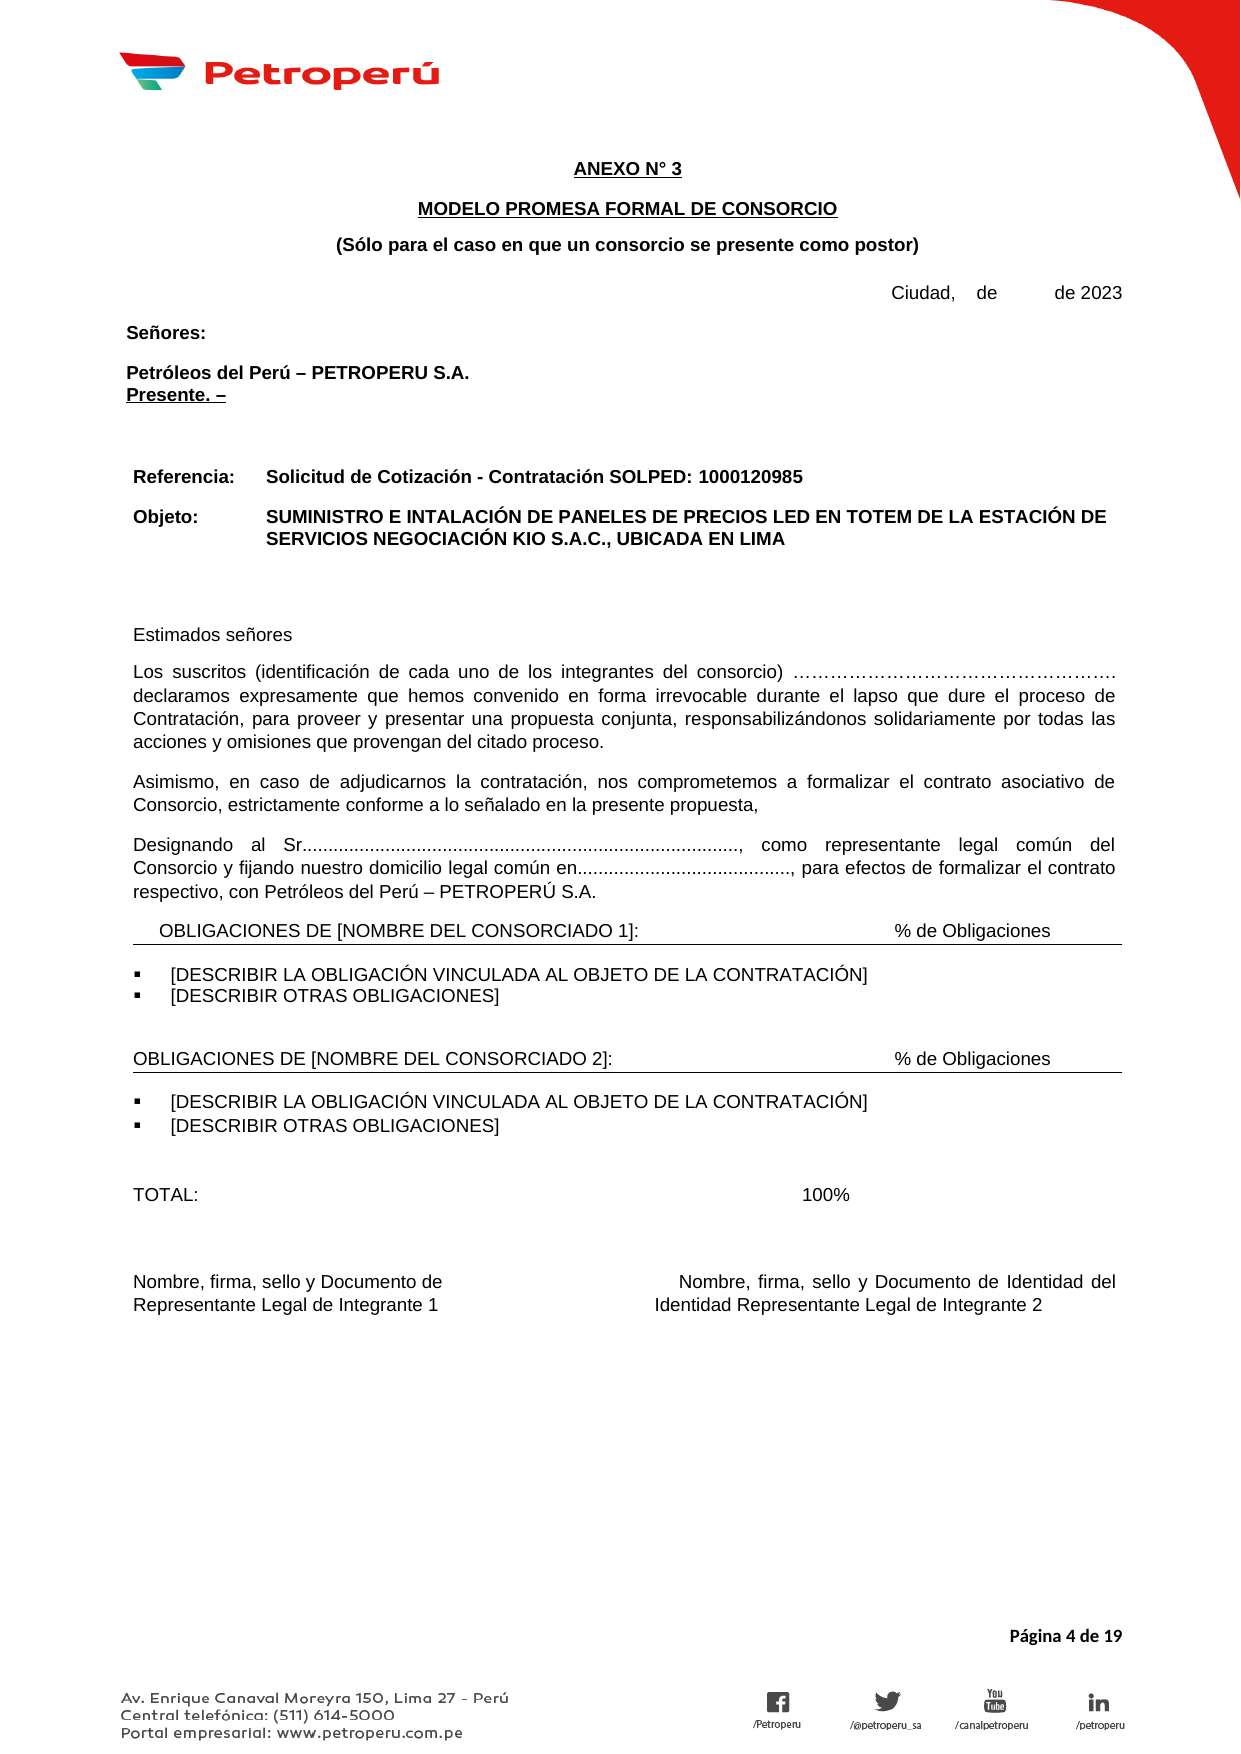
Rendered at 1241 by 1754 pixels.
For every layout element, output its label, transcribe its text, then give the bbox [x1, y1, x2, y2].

text Ciudad, de de 2023 [133, 282, 1122, 303]
text Señores: [126, 322, 1120, 343]
text Objeto: SUMINISTRO E INTALACIÓN DE PANELES DE PRECIOS LED EN TOTEM DE LA ESTACIÓN DE SERVICIOS NEGOCIACIÓN KIO S.A.C., UBICADA EN LIMA [133, 506, 1122, 549]
text Estimados señores [133, 624, 1122, 646]
text OBLIGACIONES DE [NOMBRE DEL CONSORCIADO 1]: % de Obligaciones [133, 920, 1122, 944]
text OBLIGACIONES DE [NOMBRE DEL CONSORCIADO 2]: % de Obligaciones [133, 1048, 1122, 1072]
text ANEXO N° 3 [133, 158, 1122, 180]
text Asimismo, en caso de adjudicarnos la contratación, nos comprometemos a formalizar el contrato asociativo de Consorcio, estrictamente conforme a lo señalado en la presente propuesta, [133, 771, 1117, 816]
text Los suscritos (identificación de cada uno de los integrantes del consorcio) ……………………………………………. declaramos expresamente que hemos convenido en forma irrevocable durante el lapso que dure el proceso de Contratación, para proveer y presentar una propuesta conjunta, responsabilizándonos solidariamente por todas las acciones y omisiones que provengan del citado proceso. [133, 661, 1117, 752]
text Referencia: Solicitud de Cotización - Contratación SOLPED: 1000120985 [133, 466, 1122, 488]
picture [1, 0, 1241, 209]
list [DESCRIBIR LA OBLIGACIÓN VINCULADA AL OBJETO DE LA CONTRATACIÓN] [133, 963, 1122, 985]
text Presente. – [126, 383, 1120, 405]
list [DESCRIBIR OTRAS OBLIGACIONES] [133, 1114, 1122, 1136]
list [DESCRIBIR LA OBLIGACIÓN VINCULADA AL OBJETO DE LA CONTRATACIÓN] [133, 1091, 1122, 1113]
text Nombre, firma, sello y Documento de Nombre, firma, sello y Documento de Identidad del Representante Legal de Integrante 1 Identidad Representante Legal de Integrante 2 [133, 1271, 1117, 1316]
text TOTAL: 100% [133, 1184, 1122, 1206]
picture [2, 1680, 1241, 1754]
text (Sólo para el caso en que un consorcio se presente como postor) [133, 234, 1122, 255]
list [DESCRIBIR OTRAS OBLIGACIONES] [133, 985, 1122, 1007]
text Designando al Sr...................................................................................., como representante legal común del Consorcio y fijando nuestro domicilio legal común en........................................., para efectos de formalizar el contrato respectivo, con Petróleos del Perú – PETROPERÚ S.A. [133, 834, 1117, 902]
text MODELO PROMESA FORMAL DE CONSORCIO [133, 198, 1122, 219]
text Petróleos del Perú – PETROPERU S.A. [126, 362, 1120, 383]
